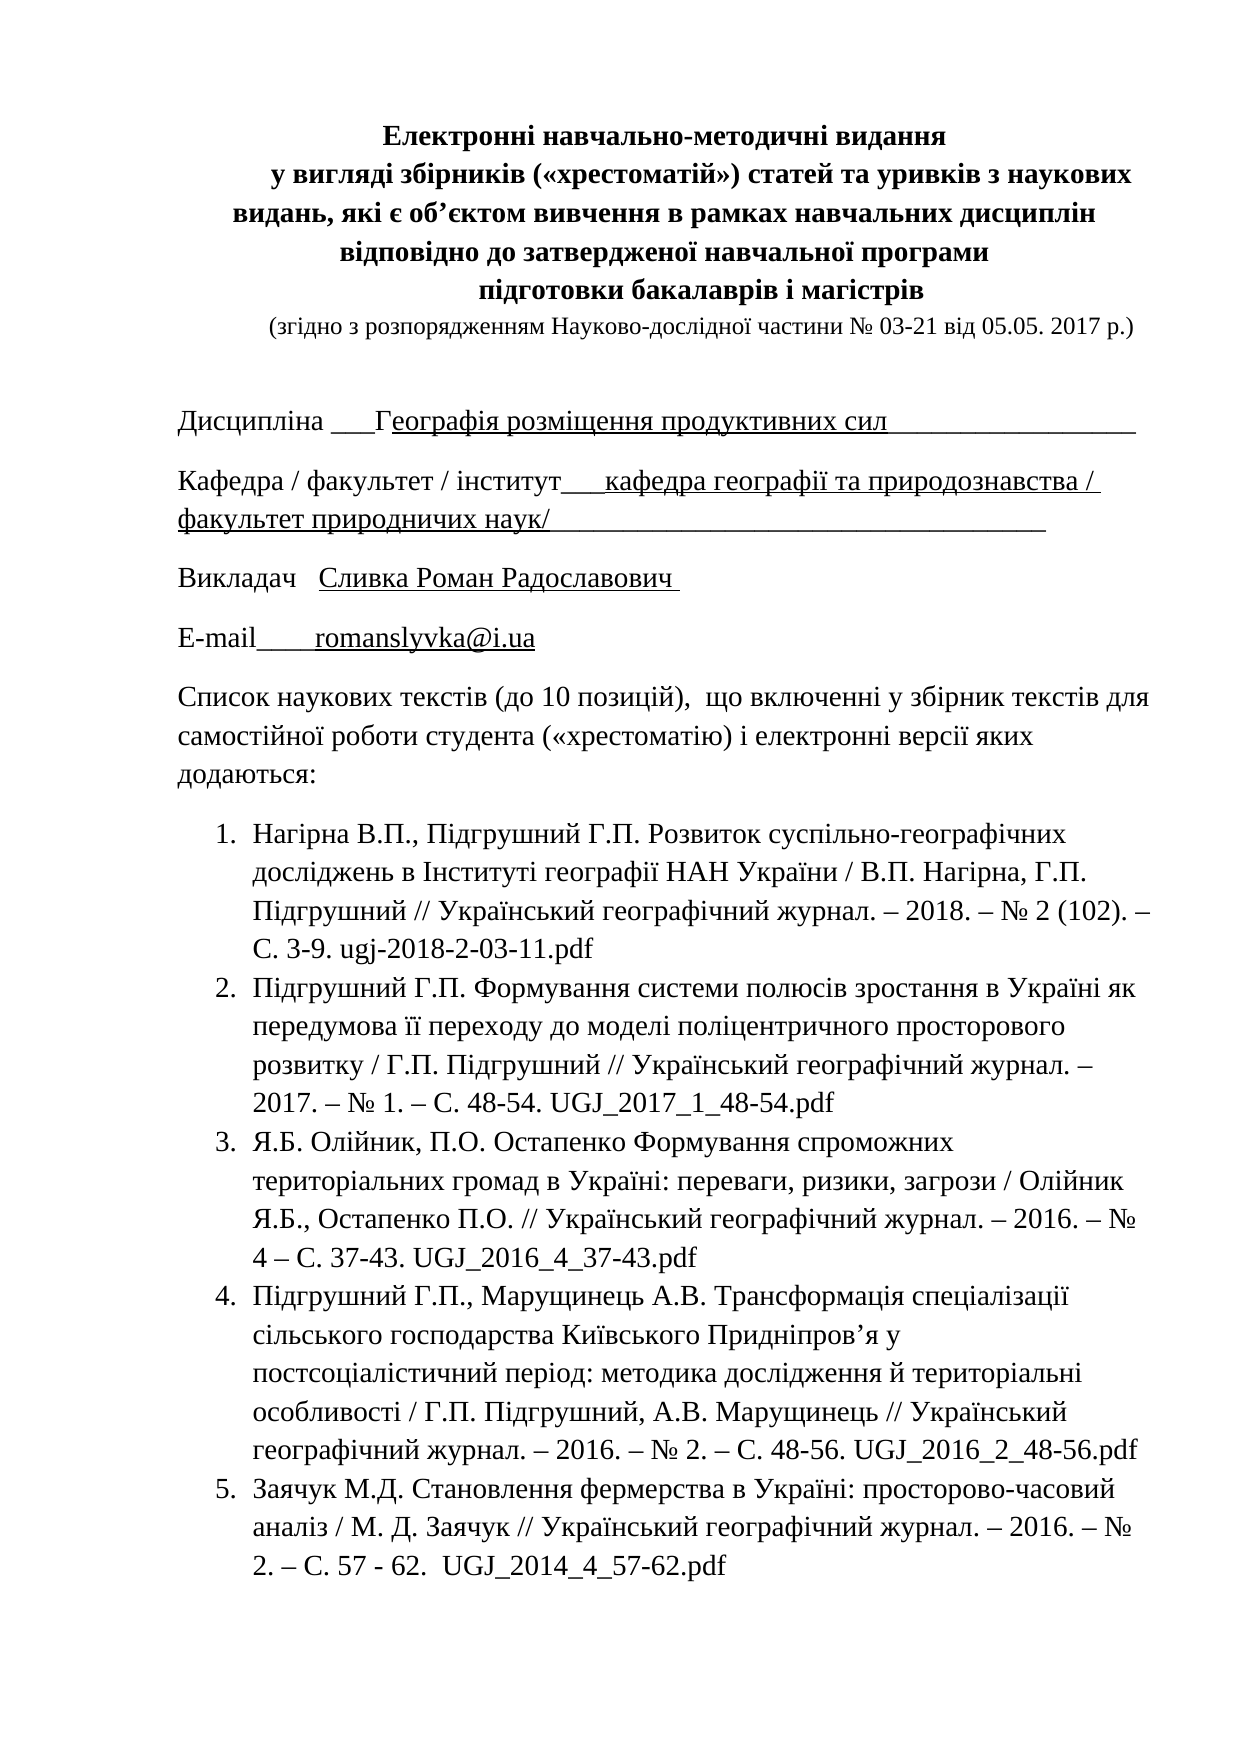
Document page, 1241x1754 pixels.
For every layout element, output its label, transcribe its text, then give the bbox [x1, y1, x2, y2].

list Нагірна В.П., Підгрушний Г.П. Розвиток суспільно-географічних досліджень в Інституті географії НАН України / В.П. Нагірна, Г.П. Підгрушний // Український географічний журнал. – 2018. – № 2 (102). – С. 3-9. ugj-2018-2-03-11.pdf [215, 816, 1152, 965]
text Список наукових текстів (до 10 позицій), що включенні у збірник текстів для самостійної роботи студента («хрестоматію) і електронні версії яких додаються: [177, 679, 1152, 790]
text Кафедра / факультет / інститут___кафедра географії та природознавства / факультет природничих наук/__________________________________ [177, 463, 1152, 535]
list Підгрушний Г.П., Марущинець А.В. Трансформація спеціалізації сільського господарства Київського Придніпров’я у постсоціалістичний період: методика дослідження й територіальні особливості / Г.П. Підгрушний, А.В. Марущинець // Український географічний журнал. – 2016. – № 2. – С. 48-56. UGJ_2016_2_48-56.pdf [215, 1278, 1152, 1466]
text Викладач Сливка Роман Радославович [177, 561, 1152, 594]
text у вигляді збірників («хрестоматій») статей та уривків з наукових видань, які є об’єктом вивчення в рамках навчальних дисциплін відповідно до затвердженої навчальної програми [177, 157, 1152, 267]
list Заячук М.Д. Становлення фермерства в Україні: просторово-часовий аналіз / М. Д. Заячук // Український географічний журнал. – 2016. – № 2. – С. 57 - 62. UGJ_2014_4_57-62.pdf [215, 1471, 1152, 1582]
text Електронні навчально-методичні видання [177, 118, 1152, 152]
text (згідно з розпорядженням Науково-дослідної частини № 03-21 від 05.05. 2017 р.) [177, 311, 1152, 339]
list Підгрушний Г.П. Формування системи полюсів зростання в Україні як передумова її переходу до моделі поліцентричного просторового розвитку / Г.П. Підгрушний // Український географічний журнал. – 2017. – № 1. – С. 48-54. UGJ_2017_1_48-54.pdf [215, 970, 1152, 1119]
text E-mail____romanslyvka@i.ua [177, 620, 1152, 653]
text Дисципліна ___Географія розміщення продуктивних сил_________________ [177, 403, 1152, 437]
list Я.Б. Олійник, П.О. Остапенко Формування спроможних територіальних громад в Україні: переваги, ризики, загрози / Олійник Я.Б., Остапенко П.О. // Український географічний журнал. – 2016. – № 4 – С. 37-43. UGJ_2016_4_37-43.pdf [215, 1124, 1152, 1273]
text підготовки бакалаврів і магістрів [177, 272, 1152, 306]
